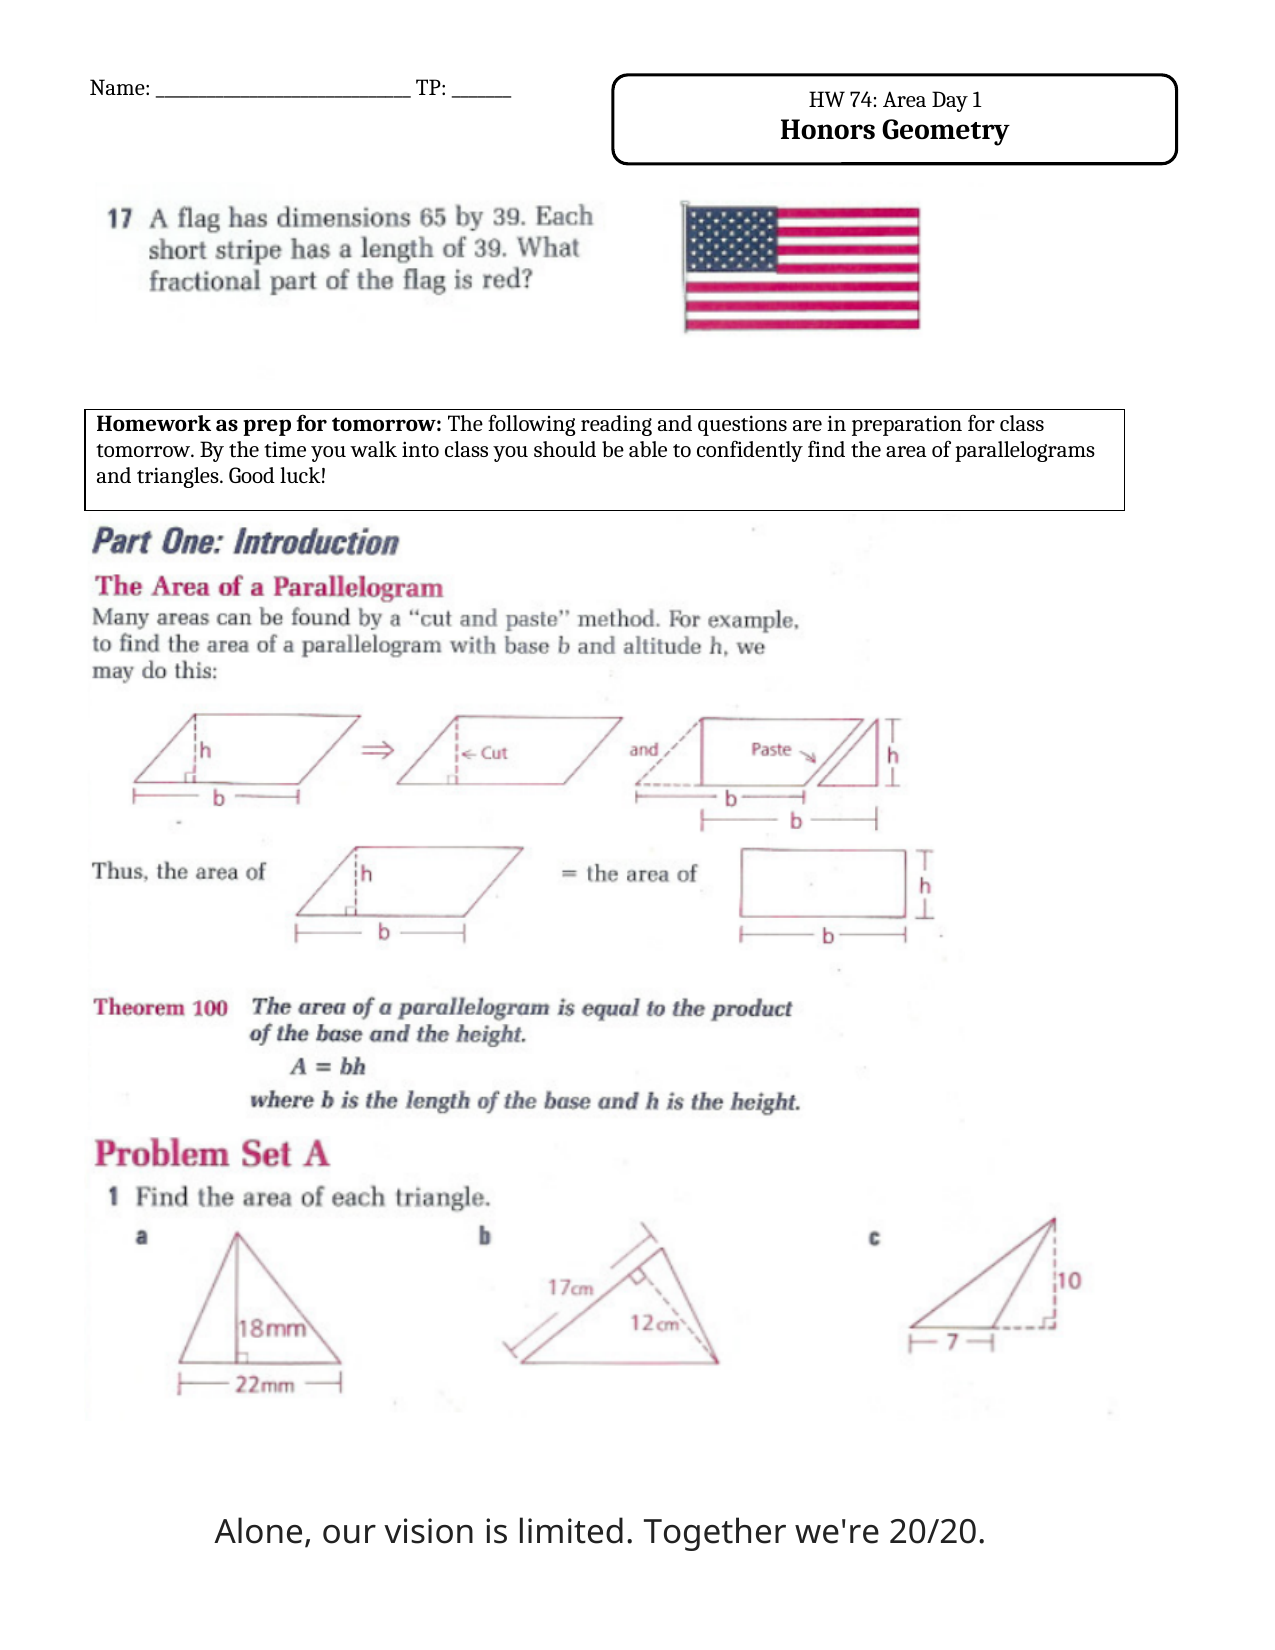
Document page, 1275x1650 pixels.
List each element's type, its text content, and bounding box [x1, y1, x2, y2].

text Name: ______________________________ TP: _______ [84, 75, 618, 101]
picture [87, 514, 966, 1130]
picture [84, 1136, 1122, 1421]
table_header Homework as prep for tomorrow: The following reading and questions are in preparation for class tomorrow. By the time you walk into class you should be able to confidently find the area of parallelograms and triangles. Good luck! [86, 410, 1124, 510]
picture [95, 182, 1011, 380]
